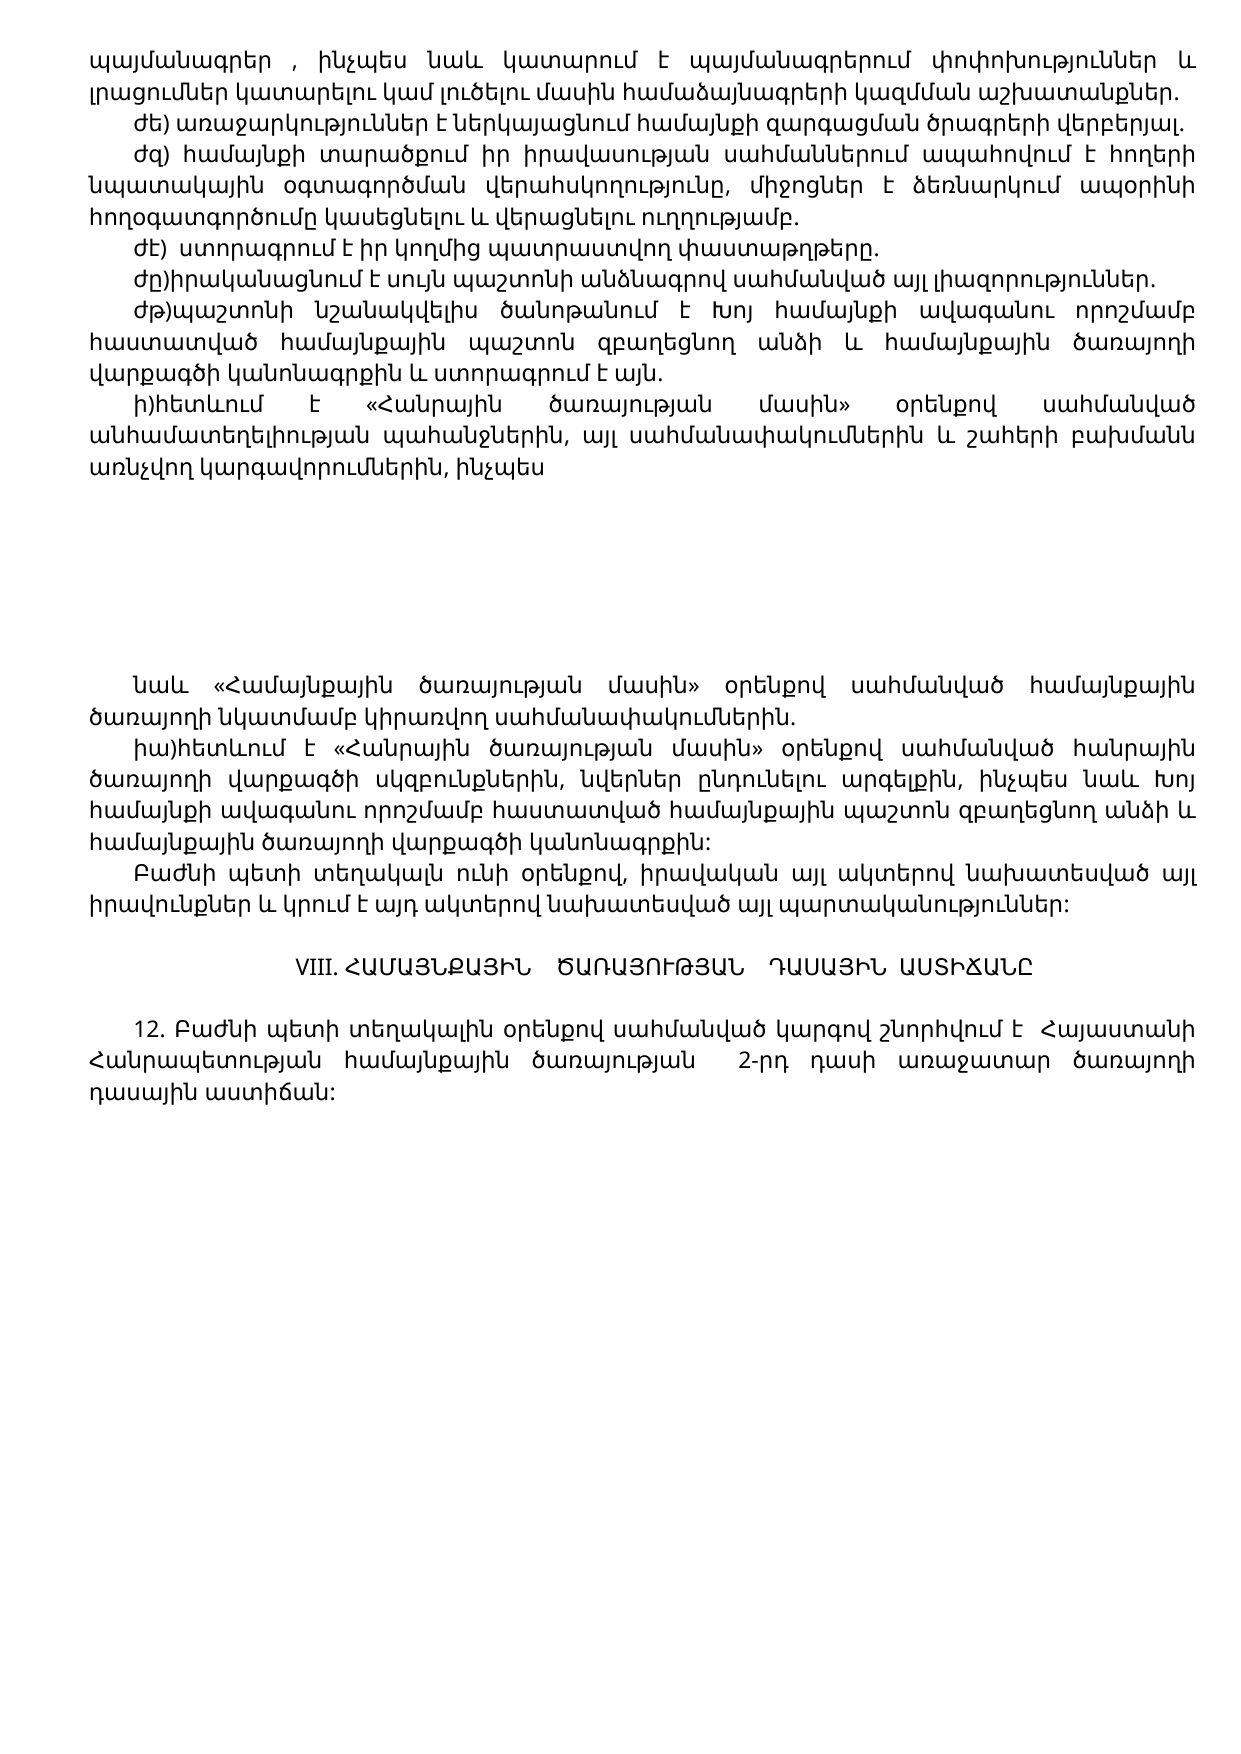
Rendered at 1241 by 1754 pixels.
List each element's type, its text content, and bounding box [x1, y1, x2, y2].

text 12. Բաժնի պետի տեղակալին օրենքով սահմանված կարգով շնորհվում է Հայաստանի Հանրապետության համայնքային ծառայության 2-րդ դասի առաջատար ծառայողի դասային աստիճան: [89, 1013, 1196, 1107]
text Բաժնի պետի տեղակալն ունի օրենքով, իրավական այլ ակտերով նախատեսված այլ իրավունքներ և կրում է այդ ակտերով նախատեսված այլ պարտականություններ: [89, 857, 1196, 919]
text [89, 44, 1196, 107]
text ի)հետևում է «Հանրային ծառայության մասին» օրենքով սահմանված անհամատեղելիության պահանջներին, այլ սահմանափակումներին և շահերի բախմանն առնչվող կարգավորումներին, ինչպես [89, 388, 1196, 482]
text VIII. ՀԱՄԱՅՆՔԱՅԻՆ ԾԱՌԱՅՈՒԹՅԱՆ ԴԱՍԱՅԻՆ ԱՍՏԻՃԱՆԸ [89, 951, 1196, 982]
text ժէ) ստորագրում է իր կողմից պատրաստվող փաստաթղթերը. [89, 232, 1196, 263]
text ժը)իրականացնում է սույն պաշտոնի անձնագրով սահմանված այլ լիազորություններ. [89, 263, 1196, 294]
text նաև «Համայնքային ծառայության մասին» օրենքով սահմանված համայնքային ծառայողի նկատմամբ կիրառվող սահմանափակումներին. [89, 669, 1196, 732]
text ժթ)պաշտոնի նշանակվելիս ծանոթանում է Խոյ համայնքի ավագանու որոշմամբ հաստատված համայնքային պաշտոն զբաղեցնող անձի և համայնքային ծառայողի վարքագծի կանոնագրքին և ստորագրում է այն. [89, 294, 1196, 388]
text ժե) առաջարկություններ է ներկայացնում համայնքի զարգացման ծրագրերի վերբերյալ. [89, 107, 1196, 138]
text ժզ) համայնքի տարածքում իր իրավասության սահմաններում ապահովում է հողերի նպատակային օգտագործման վերահսկողությունը, միջոցներ է ձեռնարկում ապօրինի հողօգատգործումը կասեցնելու և վերացնելու ուղղությամբ. [89, 138, 1196, 232]
text իա)հետևում է «Հանրային ծառայության մասին» օրենքով սահմանված հանրային ծառայողի վարքագծի սկզբունքներին, նվերներ ընդունելու արգելքին, ինչպես նաև Խոյ համայնքի ավագանու որոշմամբ հաստատված համայնքային պաշտոն զբաղեցնող անձի և համայնքային ծառայողի վարքագծի կանոնագրքին: [89, 732, 1196, 857]
